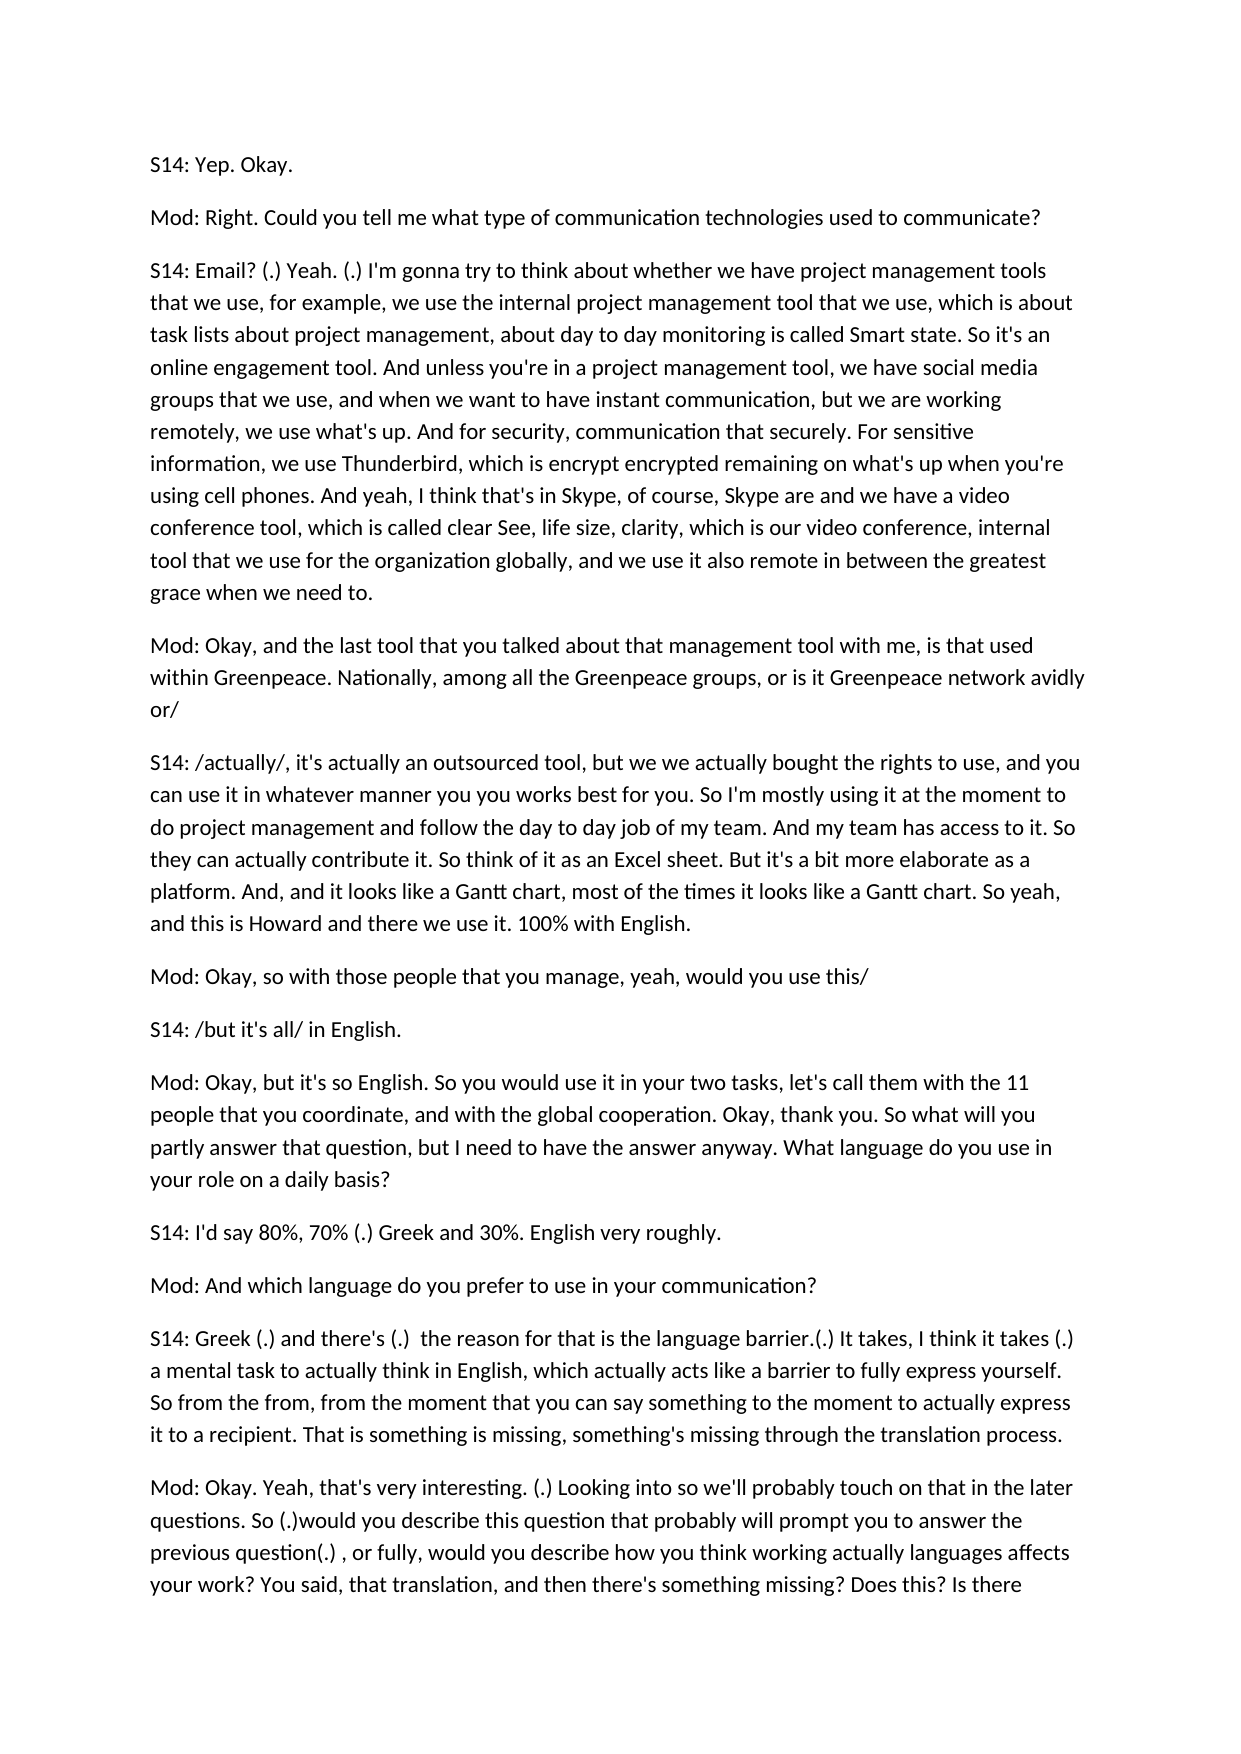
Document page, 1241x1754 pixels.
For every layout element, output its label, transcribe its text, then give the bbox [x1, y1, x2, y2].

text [150, 1473, 1090, 1598]
text S14: Greek (.) and there's (.) the reason for that is the language barrier.(.) It takes, I think it takes (.) a mental task to actually think in English, which actually acts like a barrier to fully express yourself. So from the from, from the moment that you can say something to the moment to actually express it to a recipient. That is something is missing, something's missing through the translation process. [150, 1324, 1090, 1448]
text S14: Yep. Okay. [150, 150, 1090, 178]
text S14: Email? (.) Yeah. (.) I'm gonna try to think about whether we have project management tools that we use, for example, we use the internal project management tool that we use, which is about task lists about project management, about day to day monitoring is called Smart state. So it's an online engagement tool. And unless you're in a project management tool, we have social media groups that we use, and when we want to have instant communication, but we are working remotely, we use what's up. And for security, communication that securely. For sensitive information, we use Thunderbird, which is encrypt encrypted remaining on what's up when you're using cell phones. And yeah, I think that's in Skype, of course, Skype are and we have a video conference tool, which is called clear See, life size, clarity, which is our video conference, internal tool that we use for the organization globally, and we use it also remote in between the greatest grace when we need to. [150, 256, 1090, 606]
text Mod: Right. Could you tell me what type of communication technologies used to communicate? [150, 203, 1090, 231]
text Mod: Okay, and the last tool that you talked about that management tool with me, is that used within Greenpeace. Nationally, among all the Greenpeace groups, or is it Greenpeace network avidly or/ [150, 631, 1090, 723]
text Mod: And which language do you prefer to use in your communication? [150, 1271, 1090, 1299]
text S14: /actually/, it's actually an outsourced tool, but we we actually bought the rights to use, and you can use it in whatever manner you you works best for you. So I'm mostly using it at the moment to do project management and follow the day to day job of my team. And my team has access to it. So they can actually contribute it. So think of it as an Excel sheet. But it's a bit more elaborate as a platform. And, and it looks like a Gantt chart, most of the times it looks like a Gantt chart. So yeah, and this is Howard and there we use it. 100% with English. [150, 748, 1090, 937]
text S14: /but it's all/ in English. [150, 1015, 1090, 1043]
text Mod: Okay, but it's so English. So you would use it in your two tasks, let's call them with the 11 people that you coordinate, and with the global cooperation. Okay, thank you. So what will you partly answer that question, but I need to have the answer anyway. What language do you use in your role on a daily basis? [150, 1068, 1090, 1193]
text S14: I'd say 80%, 70% (.) Greek and 30%. English very roughly. [150, 1218, 1090, 1246]
text Mod: Okay, so with those people that you manage, yeah, would you use this/ [150, 962, 1090, 990]
